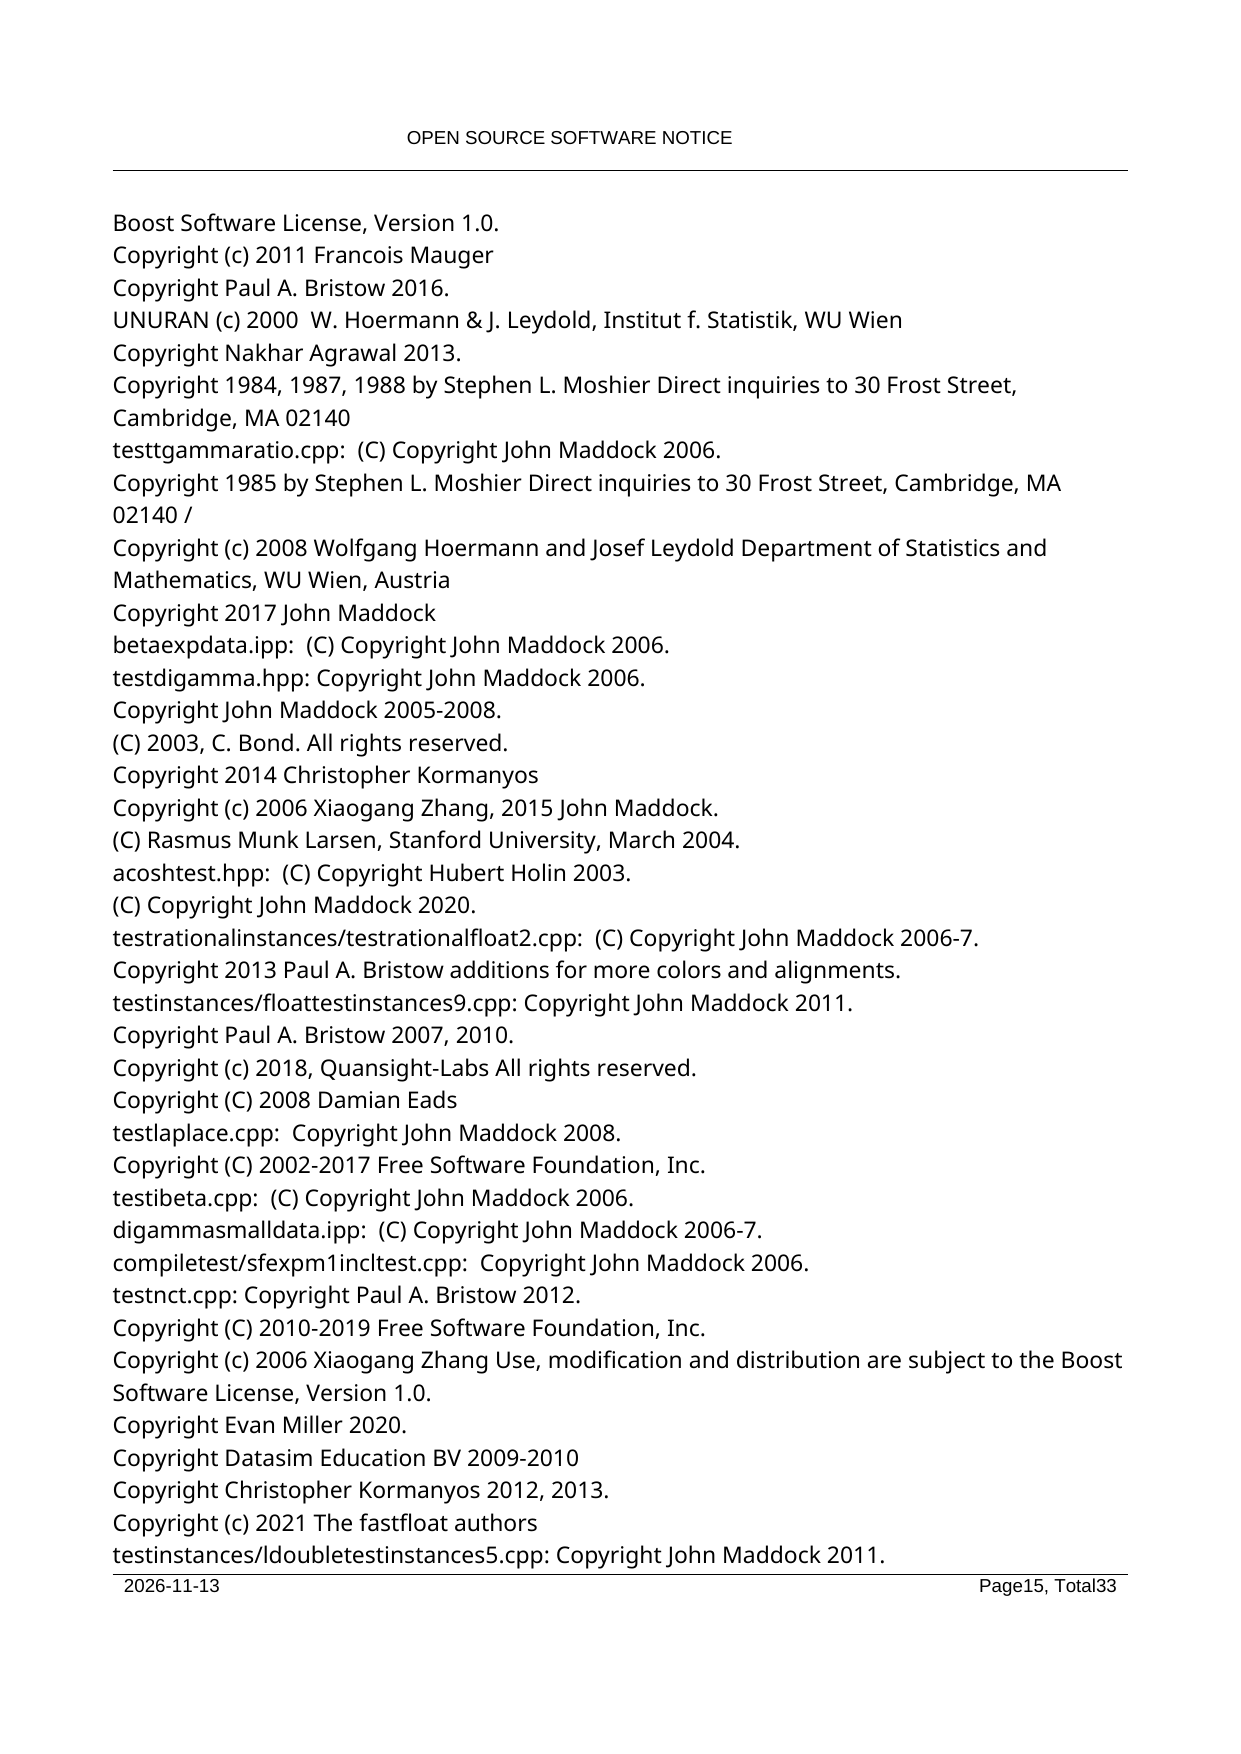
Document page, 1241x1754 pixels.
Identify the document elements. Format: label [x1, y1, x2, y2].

text [112, 206, 1128, 1571]
